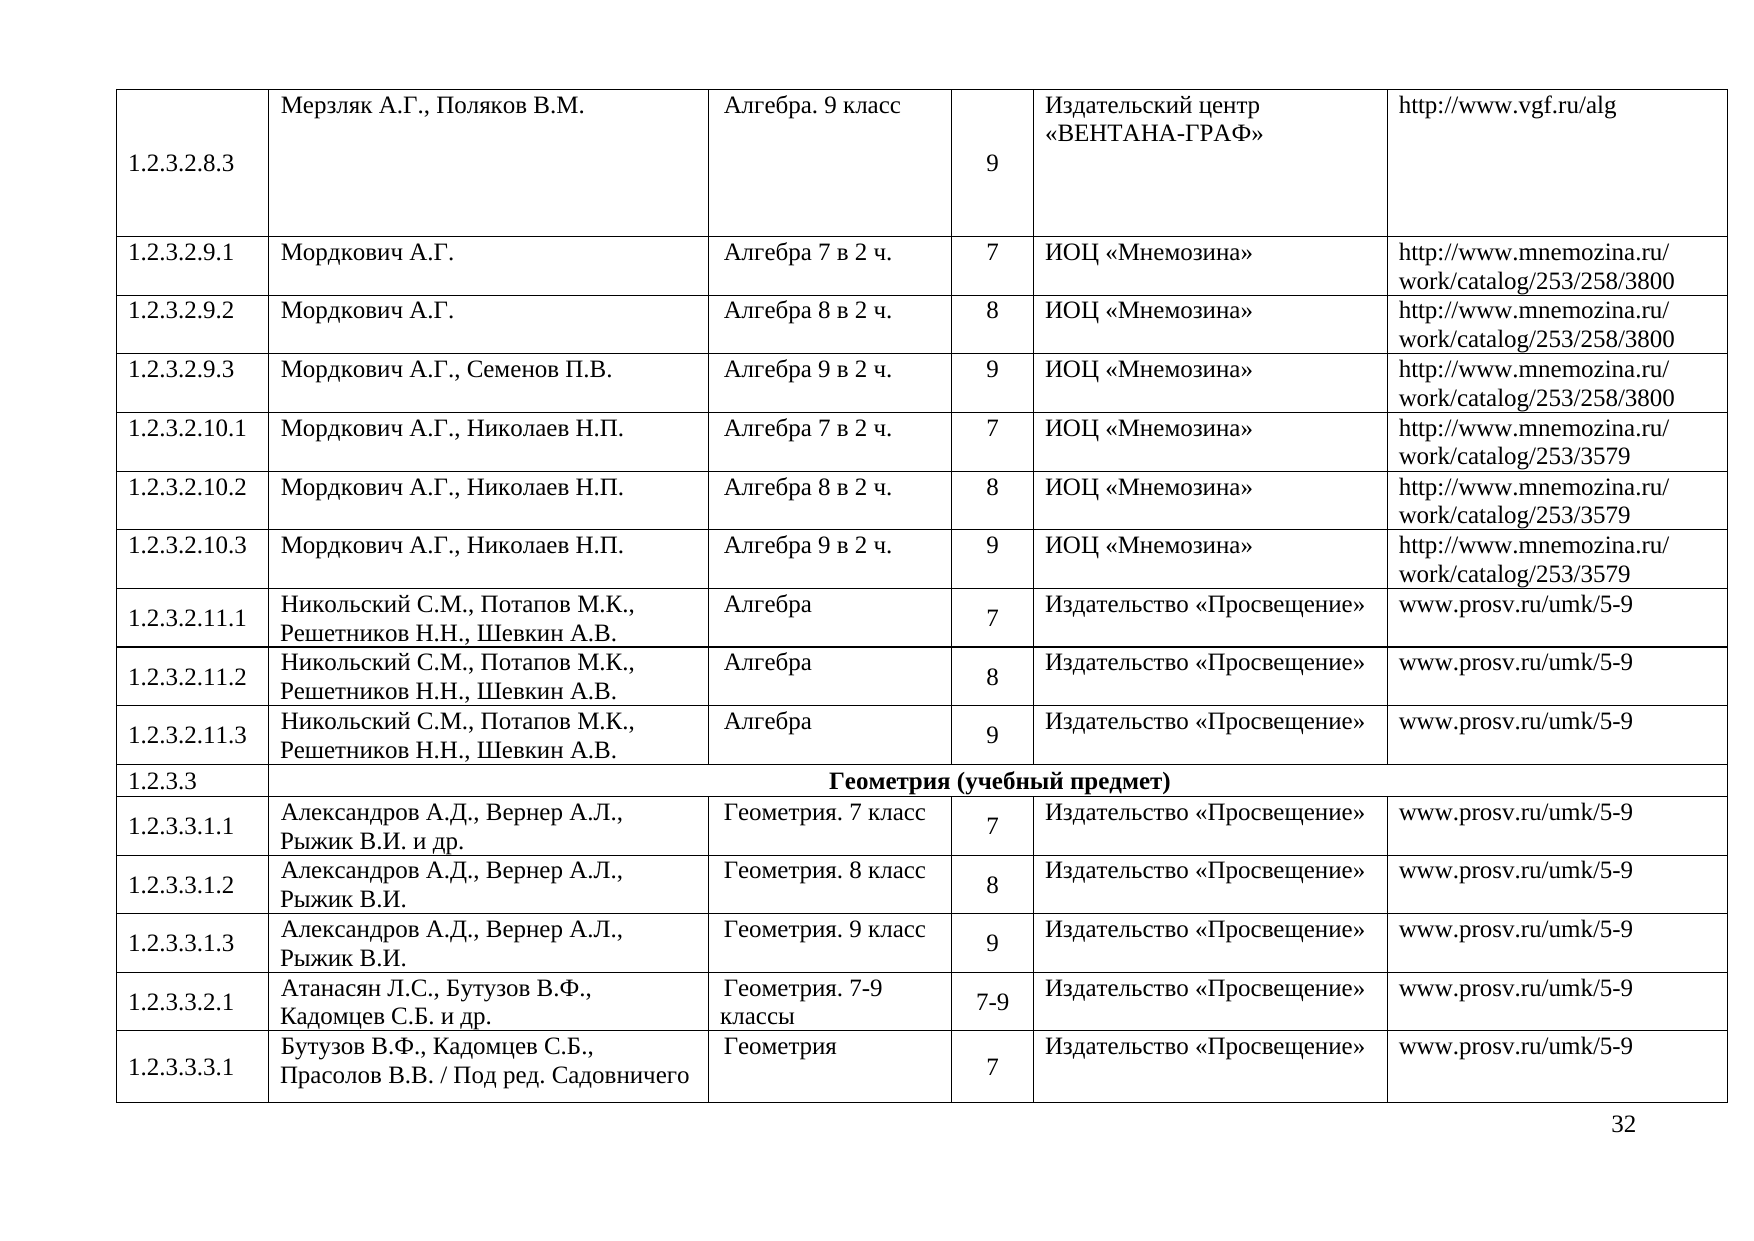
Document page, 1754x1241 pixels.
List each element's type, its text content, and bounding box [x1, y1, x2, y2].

table_cell Алгебра 7 в 2 ч. [709, 413, 951, 471]
table_cell Алгебра [709, 706, 951, 763]
table_cell www.prosv.ru/umk/5-9 [1388, 856, 1727, 913]
table_cell 1.2.3.2.11.2 [117, 648, 268, 705]
table_cell Мордкович А.Г. [269, 237, 708, 294]
table_cell Александров А.Д., Вернер А.Л., Рыжик В.И. [269, 914, 708, 972]
table_cell 1.2.3.2.9.2 [117, 296, 268, 353]
table_cell Алгебра [709, 648, 951, 705]
table_cell 1.2.3.2.9.1 [117, 237, 268, 294]
table_cell Издательство «Просвещение» [1034, 856, 1387, 913]
table_cell Алгебра 9 в 2 ч. [709, 354, 951, 412]
table_cell 7 [952, 413, 1033, 471]
table_cell www.prosv.ru/umk/5-9 [1388, 973, 1727, 1030]
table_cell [1388, 90, 1727, 236]
table_cell 1.2.3.3 [117, 765, 268, 796]
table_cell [1034, 90, 1387, 236]
table_cell 1.2.3.2.10.3 [117, 530, 268, 588]
table_cell Геометрия. 7 класс [709, 797, 951, 854]
table_cell http://www.mnemozina.ru/work/catalog/253/258/3800 [1388, 237, 1727, 294]
table_cell www.prosv.ru/umk/5-9 [1388, 706, 1727, 763]
table_cell http://www.mnemozina.ru/work/catalog/253/3579 [1388, 530, 1727, 588]
table_cell Алгебра 7 в 2 ч. [709, 237, 951, 294]
table_cell 1.2.3.2.10.1 [117, 413, 268, 471]
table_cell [269, 90, 708, 236]
table_cell 7 [952, 1031, 1033, 1102]
table_cell 9 [952, 706, 1033, 763]
table_cell Мордкович А.Г. [269, 296, 708, 353]
table_cell Издательство «Просвещение» [1034, 589, 1387, 646]
table_cell Геометрия [709, 1031, 951, 1102]
table_cell Александров А.Д., Вернер А.Л., Рыжик В.И. [269, 856, 708, 913]
table_cell 8 [952, 296, 1033, 353]
table_cell http://www.mnemozina.ru/work/catalog/253/258/3800 [1388, 354, 1727, 412]
table_cell 9 [952, 90, 1033, 236]
table_cell 1.2.3.3.1.2 [117, 856, 268, 913]
table_cell Никольский С.М., Потапов М.К., Решетников Н.Н., Шевкин А.В. [269, 706, 708, 763]
table_cell 9 [952, 914, 1033, 972]
table_cell 7 [952, 237, 1033, 294]
table_cell 8 [952, 648, 1033, 705]
table_cell Мордкович А.Г., Семенов П.В. [269, 354, 708, 412]
table_cell www.prosv.ru/umk/5-9 [1388, 797, 1727, 854]
table_cell 7 [952, 589, 1033, 646]
table_cell Издательство «Просвещение» [1034, 914, 1387, 972]
table_cell ИОЦ «Мнемозина» [1034, 472, 1387, 529]
table_cell Издательство «Просвещение» [1034, 648, 1387, 705]
table_cell 9 [952, 354, 1033, 412]
table_cell Геометрия (учебный предмет) [269, 765, 1727, 796]
table_cell http://www.mnemozina.ru/work/catalog/253/3579 [1388, 413, 1727, 471]
table_cell 1.2.3.3.3.1 [117, 1031, 268, 1102]
table_cell Алгебра 8 в 2 ч. [709, 472, 951, 529]
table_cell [1034, 1031, 1387, 1102]
table_cell 1.2.3.2.8.3 [117, 90, 268, 236]
table_cell 1.2.3.2.9.3 [117, 354, 268, 412]
table_cell http://www.mnemozina.ru/work/catalog/253/3579 [1388, 472, 1727, 529]
table_cell ИОЦ «Мнемозина» [1034, 530, 1387, 588]
table_cell 7 [952, 797, 1033, 854]
table_cell Алгебра 9 в 2 ч. [709, 530, 951, 588]
table_cell www.prosv.ru/umk/5-9 [1388, 589, 1727, 646]
table_cell Мордкович А.Г., Николаев Н.П. [269, 530, 708, 588]
table_cell Алгебра. 9 класс [709, 90, 951, 236]
table_cell Издательство «Просвещение» [1034, 706, 1387, 763]
table_cell ИОЦ «Мнемозина» [1034, 296, 1387, 353]
table_cell Алгебра 8 в 2 ч. [709, 296, 951, 353]
table_cell Атанасян Л.С., Бутузов В.Ф., Кадомцев С.Б. и др. [269, 973, 708, 1030]
table_cell Геометрия. 7-9 классы [709, 973, 951, 1030]
table_cell www.prosv.ru/umk/5-9 [1388, 648, 1727, 705]
table_cell http://www.mnemozina.ru/work/catalog/253/258/3800 [1388, 296, 1727, 353]
table_cell ИОЦ «Мнемозина» [1034, 237, 1387, 294]
table_cell 1.2.3.2.10.2 [117, 472, 268, 529]
table_cell 9 [952, 530, 1033, 588]
table_cell ИОЦ «Мнемозина» [1034, 354, 1387, 412]
table_cell Геометрия. 8 класс [709, 856, 951, 913]
table_cell 1.2.3.2.11.3 [117, 706, 268, 763]
table_cell Никольский С.М., Потапов М.К., Решетников Н.Н., Шевкин А.В. [269, 589, 708, 646]
table_cell Геометрия. 9 класс [709, 914, 951, 972]
table_cell Издательство «Просвещение» [1034, 973, 1387, 1030]
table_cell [1388, 1031, 1727, 1102]
table_cell Издательство «Просвещение» [1034, 797, 1387, 854]
table_cell Мордкович А.Г., Николаев Н.П. [269, 413, 708, 471]
table_cell 1.2.3.3.1.1 [117, 797, 268, 854]
table_cell Никольский С.М., Потапов М.К., Решетников Н.Н., Шевкин А.В. [269, 648, 708, 705]
table_cell 7-9 [952, 973, 1033, 1030]
table_cell Мордкович А.Г., Николаев Н.П. [269, 472, 708, 529]
table_cell 1.2.3.3.2.1 [117, 973, 268, 1030]
table_cell www.prosv.ru/umk/5-9 [1388, 914, 1727, 972]
table_cell 1.2.3.3.1.3 [117, 914, 268, 972]
table_cell Алгебра [709, 589, 951, 646]
table_cell 8 [952, 856, 1033, 913]
table_cell ИОЦ «Мнемозина» [1034, 413, 1387, 471]
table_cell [269, 1031, 708, 1102]
table_cell 1.2.3.2.11.1 [117, 589, 268, 646]
table_cell 8 [952, 472, 1033, 529]
table_cell Александров А.Д., Вернер А.Л., Рыжик В.И. и др. [269, 797, 708, 854]
